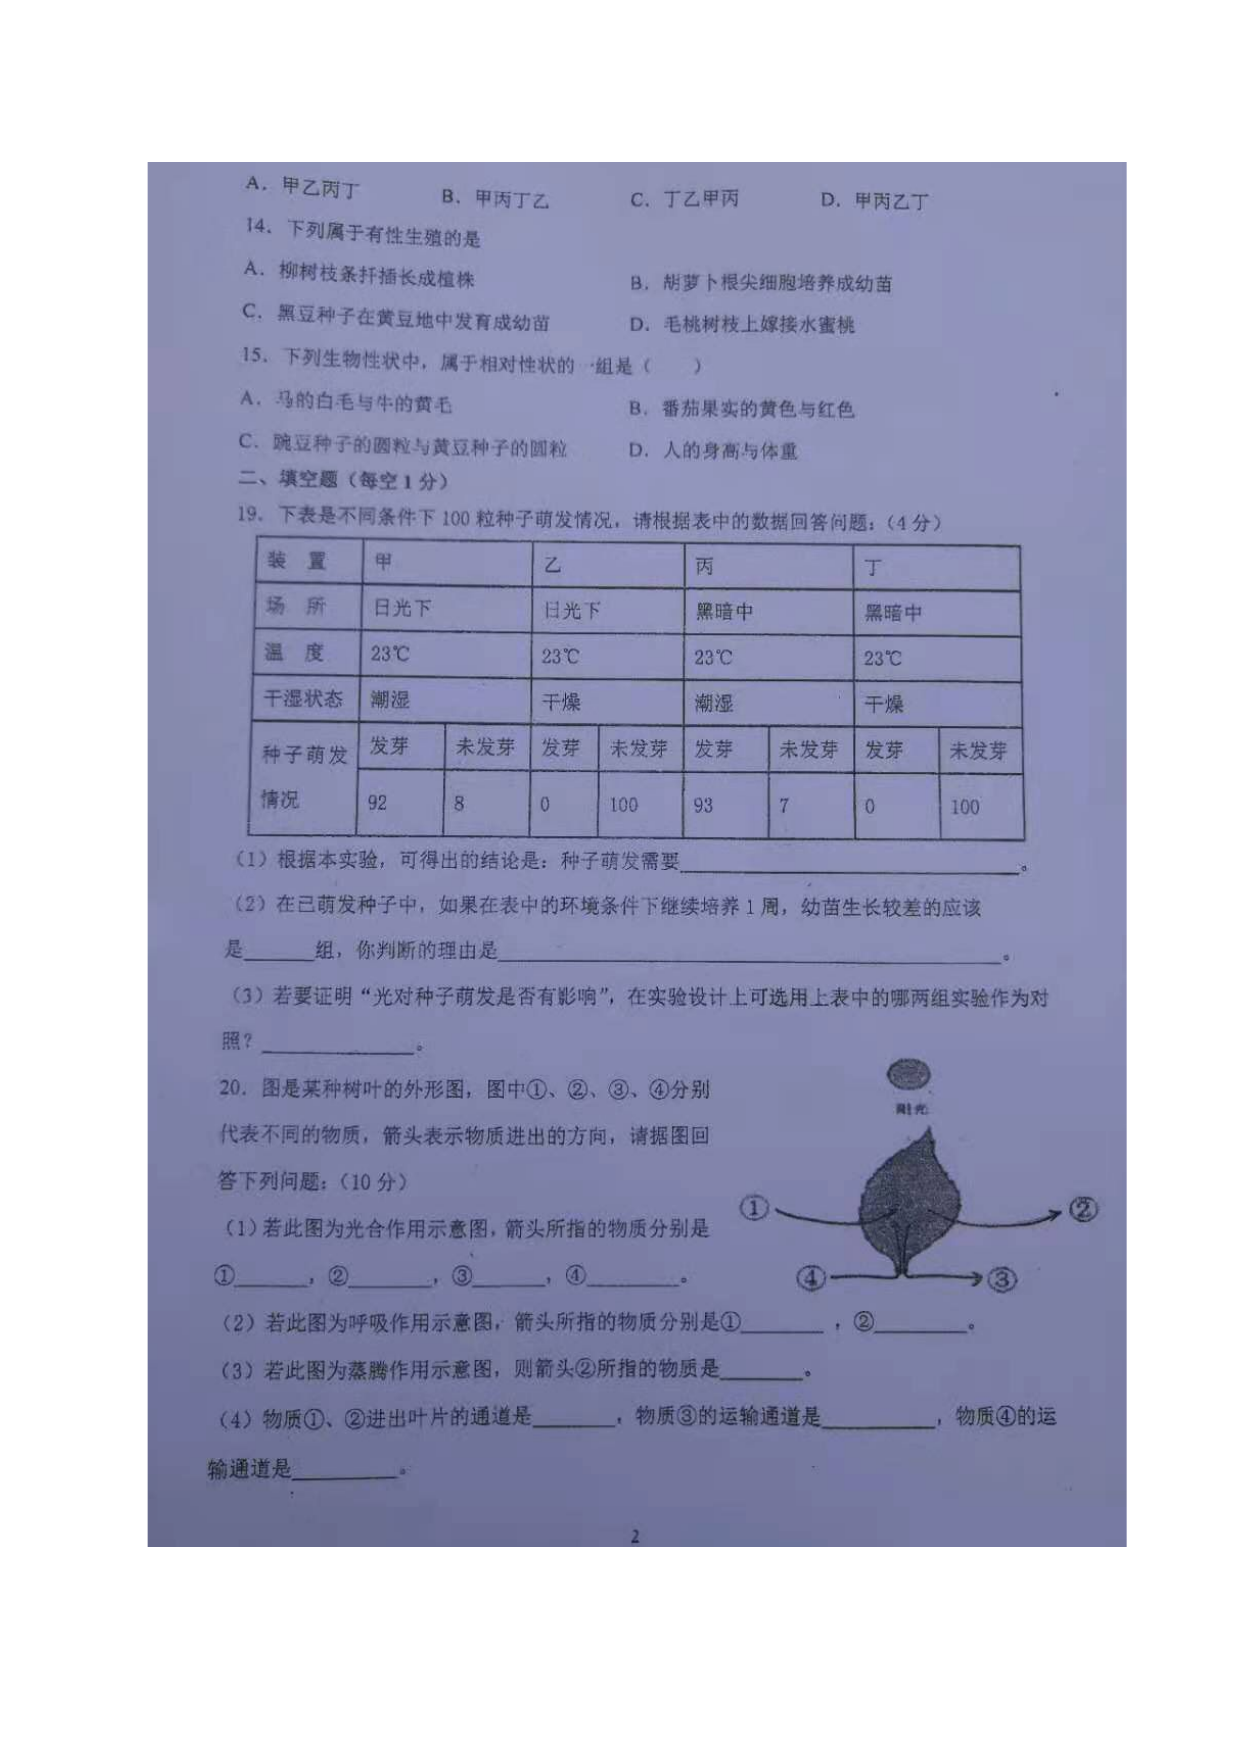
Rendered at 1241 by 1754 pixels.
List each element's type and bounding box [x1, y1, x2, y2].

picture [147, 162, 1127, 1547]
